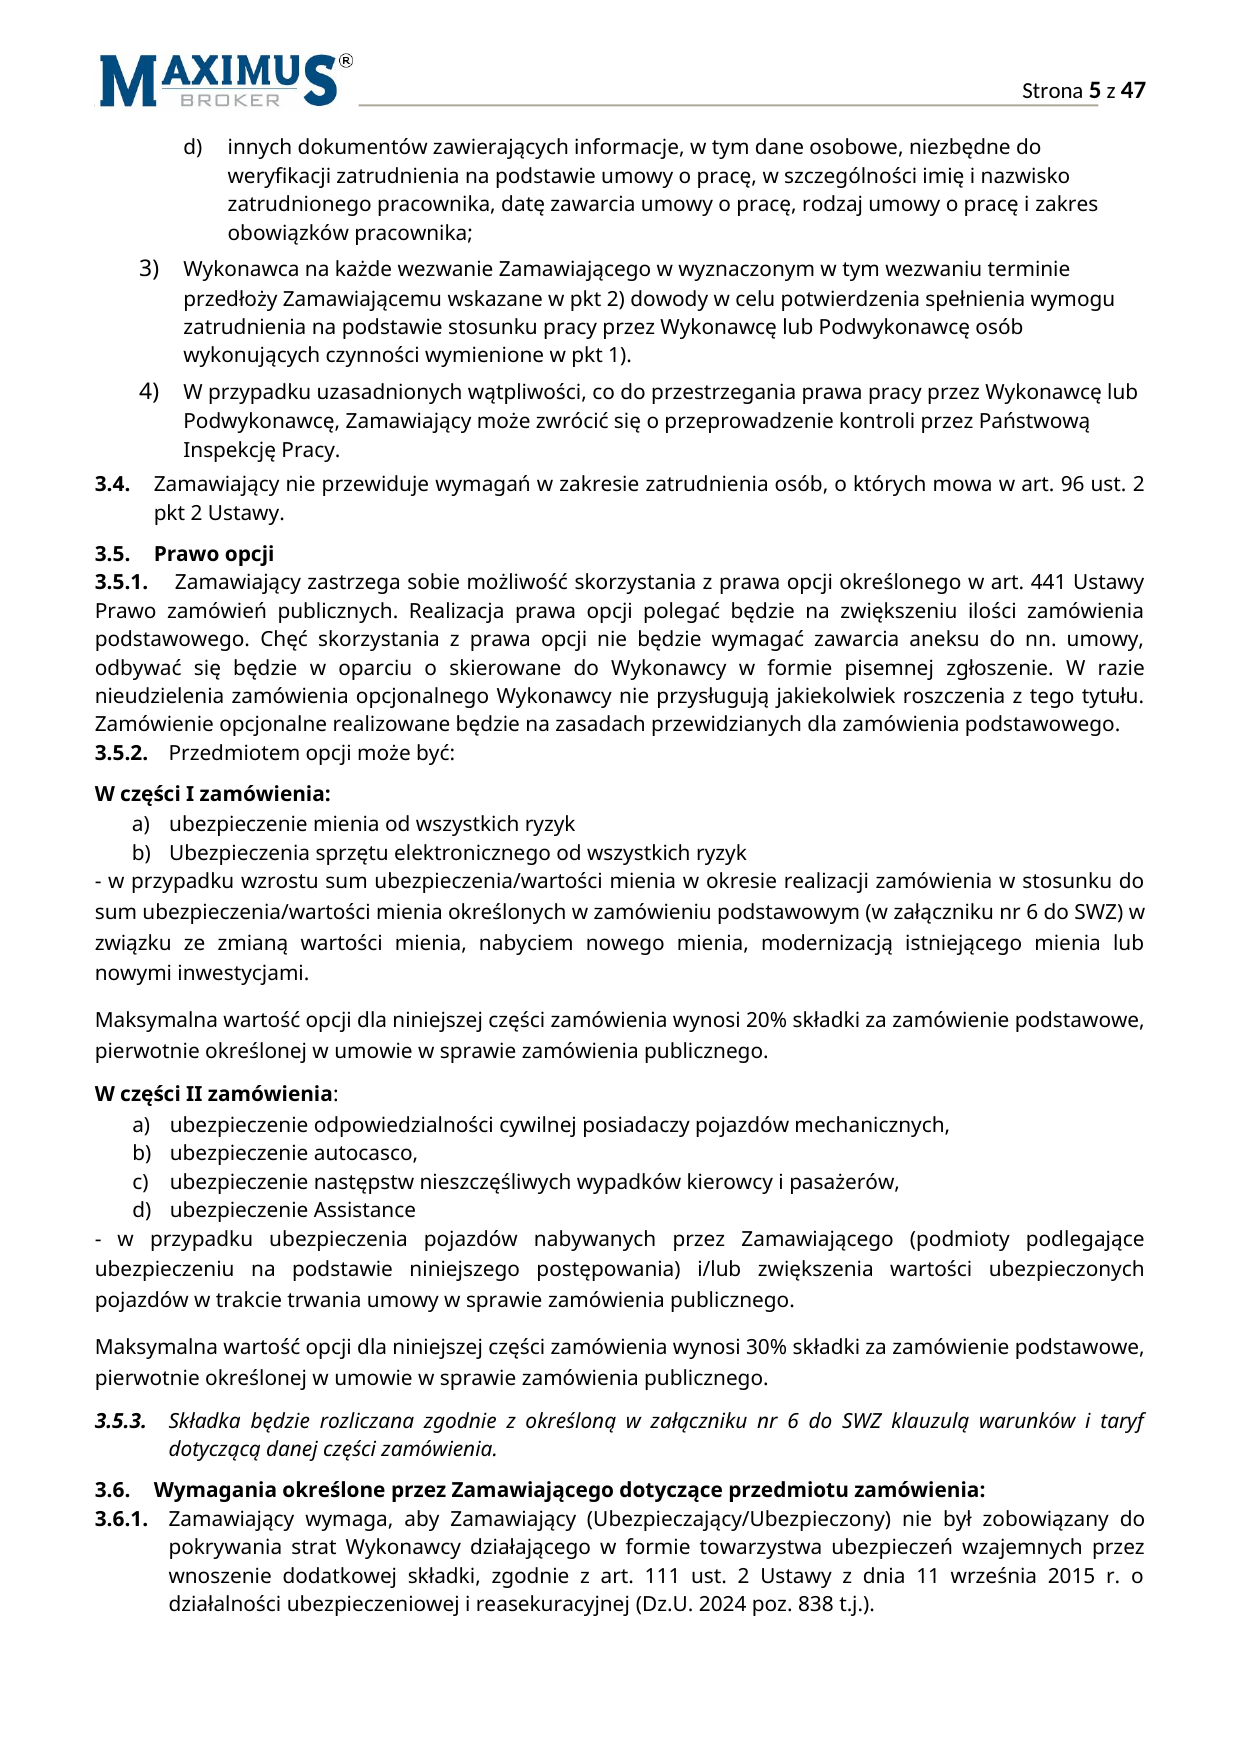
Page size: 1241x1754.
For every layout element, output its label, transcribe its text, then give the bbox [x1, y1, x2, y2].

text W części I zamówienia: [94, 779, 1146, 807]
list W przypadku uzasadnionych wątpliwości, co do przestrzegania prawa pracy przez Wykonawcę lub Podwykonawcę, Zamawiający może zwrócić się o przeprowadzenie kontroli przez Państwową Inspekcję Pracy. [139, 375, 1146, 463]
list Zamawiający nie przewiduje wymagań w zakresie zatrudnienia osób, o których mowa w art. 96 ust. 2 pkt 2 Ustawy. [94, 469, 1146, 526]
list Zamawiający zastrzega sobie możliwość skorzystania z prawa opcji określonego w art. 441 Ustawy Prawo zamówień publicznych. Realizacja prawa opcji polegać będzie na zwiększeniu ilości zamówienia podstawowego. Chęć skorzystania z prawa opcji nie będzie wymagać zawarcia aneksu do nn. umowy, odbywać się będzie w oparciu o skierowane do Wykonawcy w formie pisemnej zgłoszenie. W razie nieudzielenia zamówienia opcjonalnego Wykonawcy nie przysługują jakiekolwiek roszczenia z tego tytułu. Zamówienie opcjonalne realizowane będzie na zasadach przewidzianych dla zamówienia podstawowego. [94, 567, 1146, 738]
list ubezpieczenie następstw nieszczęśliwych wypadków kierowcy i pasażerów, [132, 1167, 1146, 1195]
list Składka będzie rozliczana zgodnie z określoną w załączniku nr 6 do SWZ klauzulą warunków i taryf dotyczącą danej części zamówienia. [94, 1406, 1146, 1463]
list ubezpieczenie mienia od wszystkich ryzyk [132, 809, 1146, 838]
list Przedmiotem opcji może być: [94, 738, 1146, 766]
list Wykonawca na każde wezwanie Zamawiającego w wyznaczonym w tym wezwaniu terminie przedłoży Zamawiającemu wskazane w pkt 2) dowody w celu potwierdzenia spełnienia wymogu zatrudnienia na podstawie stosunku pracy przez Wykonawcę lub Podwykonawcę osób wykonujących czynności wymienione w pkt 1). [139, 252, 1146, 369]
list ubezpieczenie Assistance [132, 1195, 1146, 1224]
list Prawo opcji [94, 539, 1146, 567]
picture [94, 50, 359, 111]
text W części II zamówienia: [94, 1079, 1146, 1108]
list Wymagania określone przez Zamawiającego dotyczące przedmiotu zamówienia: [94, 1475, 1146, 1504]
list ubezpieczenie autocasco, [132, 1138, 1146, 1167]
list ubezpieczenie odpowiedzialności cywilnej posiadaczy pojazdów mechanicznych, [132, 1110, 1146, 1138]
text Maksymalna wartość opcji dla niniejszej części zamówienia wynosi 30% składki za zamówienie podstawowe, pierwotnie określonej w umowie w sprawie zamówienia publicznego. [94, 1332, 1146, 1391]
list Ubezpieczenia sprzętu elektronicznego od wszystkich ryzyk [132, 838, 1146, 866]
list innych dokumentów zawierających informacje, w tym dane osobowe, niezbędne do weryfikacji zatrudnienia na podstawie umowy o pracę, w szczególności imię i nazwisko zatrudnionego pracownika, datę zawarcia umowy o pracę, rodzaj umowy o pracę i zakres obowiązków pracownika; [183, 132, 1146, 246]
text Maksymalna wartość opcji dla niniejszej części zamówienia wynosi 20% składki za zamówienie podstawowe, pierwotnie określonej w umowie w sprawie zamówienia publicznego. [94, 1006, 1146, 1065]
text - w przypadku ubezpieczenia pojazdów nabywanych przez Zamawiającego (podmioty podlegające ubezpieczeniu na podstawie niniejszego postępowania) i/lub zwiększenia wartości ubezpieczonych pojazdów w trakcie trwania umowy w sprawie zamówienia publicznego. [94, 1224, 1146, 1313]
list Zamawiający wymaga, aby Zamawiający (Ubezpieczający/Ubezpieczony) nie był zobowiązany do pokrywania strat Wykonawcy działającego w formie towarzystwa ubezpieczeń wzajemnych przez wnoszenie dodatkowej składki, zgodnie z art. 111 ust. 2 Ustawy z dnia 11 września 2015 r. o działalności ubezpieczeniowej i reasekuracyjnej (Dz.U. 2024 poz. 838 t.j.). [94, 1504, 1146, 1618]
text - w przypadku wzrostu sum ubezpieczenia/wartości mienia w okresie realizacji zamówienia w stosunku do sum ubezpieczenia/wartości mienia określonych w zamówieniu podstawowym (w załączniku nr 6 do SWZ) w związku ze zmianą wartości mienia, nabyciem nowego mienia, modernizacją istniejącego mienia lub nowymi inwestycjami. [94, 866, 1146, 987]
